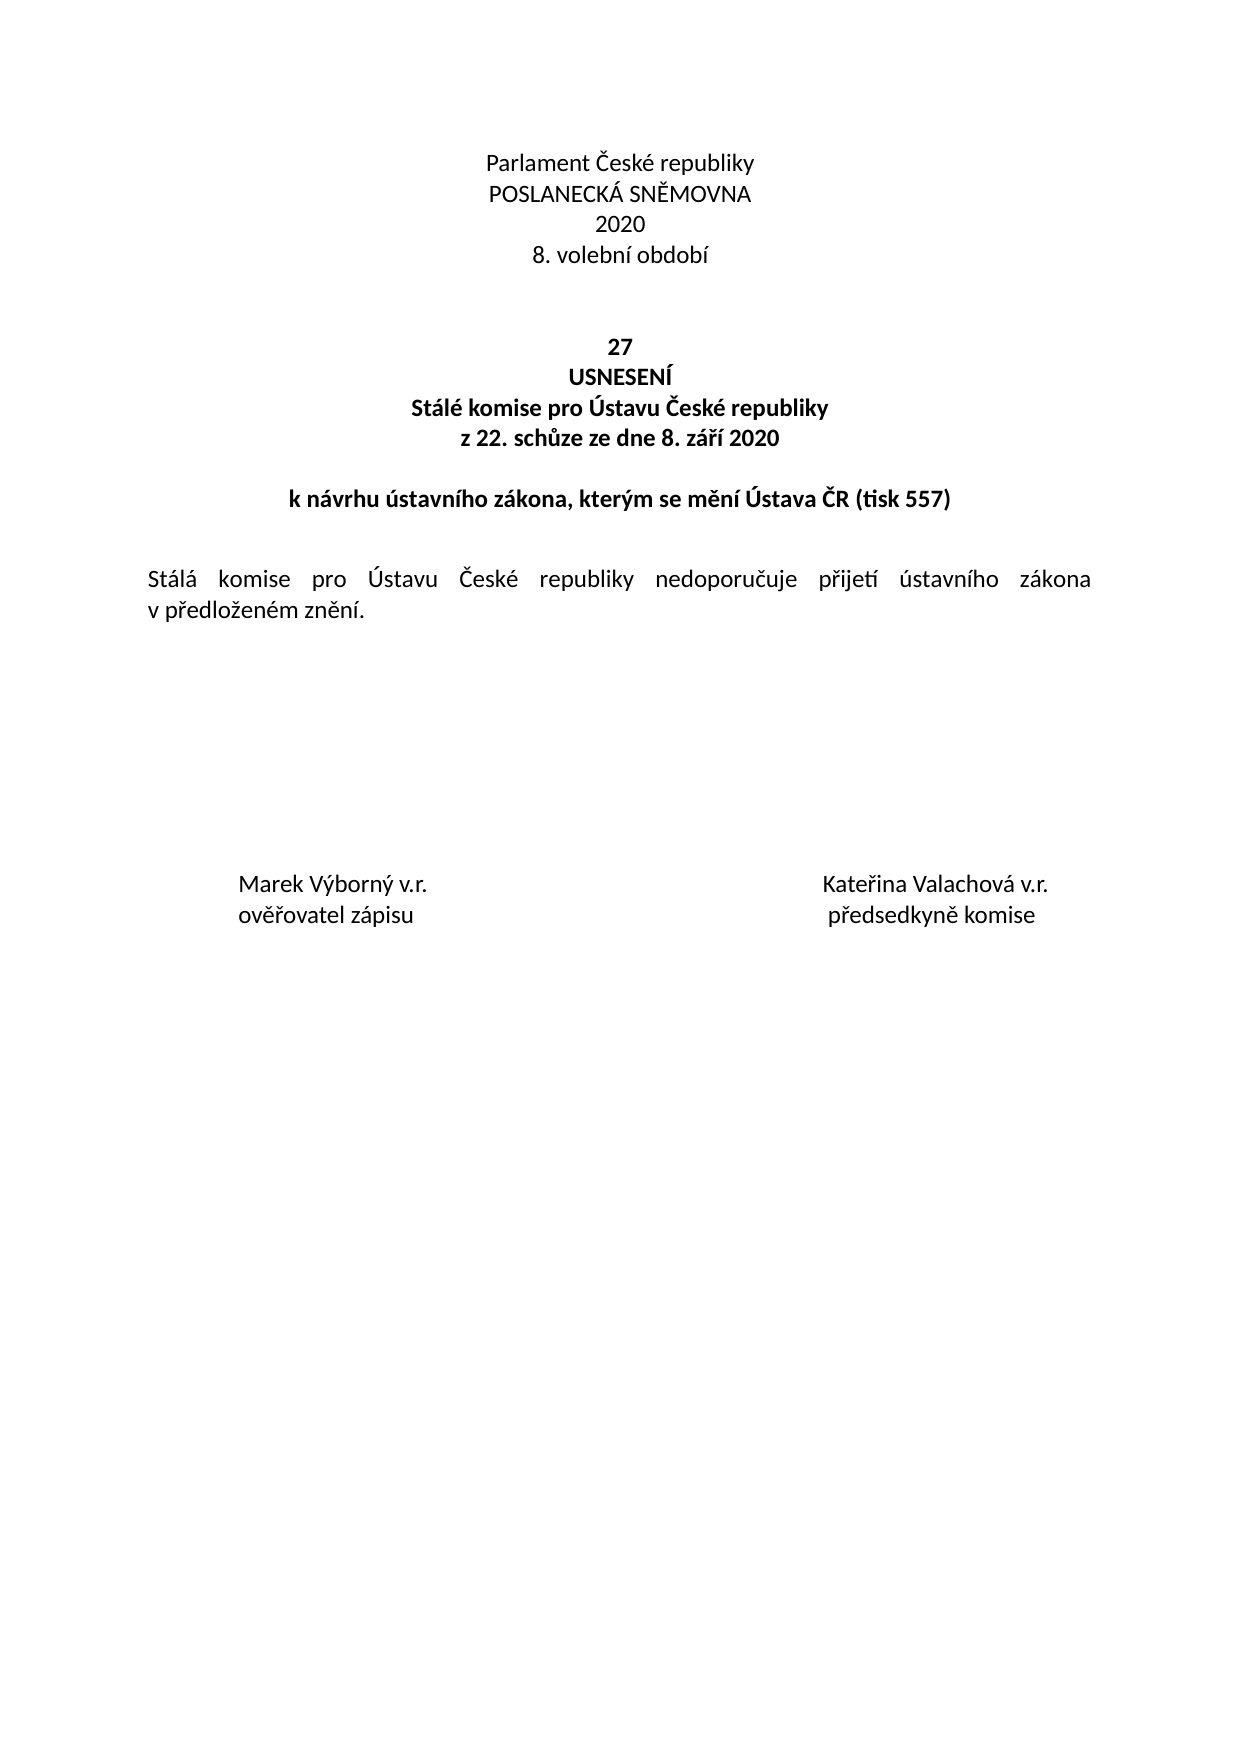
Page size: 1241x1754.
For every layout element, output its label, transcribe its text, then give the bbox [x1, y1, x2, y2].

text Marek Výborný v.r. Kateřina Valachová v.r. [148, 869, 1093, 899]
text 27 [148, 331, 1093, 361]
text POSLANECKÁ SNĚMOVNA [148, 178, 1093, 209]
text k návrhu ústavního zákona, kterým se mění Ústava ČR (tisk 557) [148, 483, 1093, 514]
text Stálá komise pro Ústavu České republiky nedoporučuje přijetí ústavního zákona v předloženém znění. [148, 563, 1093, 624]
text 8. volební období [148, 239, 1093, 270]
text 2020 [148, 209, 1093, 239]
text ověřovatel zápisu předsedkyně komise [148, 899, 1093, 930]
text Stálé komise pro Ústavu České republiky [148, 392, 1093, 422]
text Parlament České republiky [148, 148, 1093, 178]
text USNESENÍ [148, 361, 1093, 392]
text z 22. schůze ze dne 8. září 2020 [148, 422, 1093, 453]
